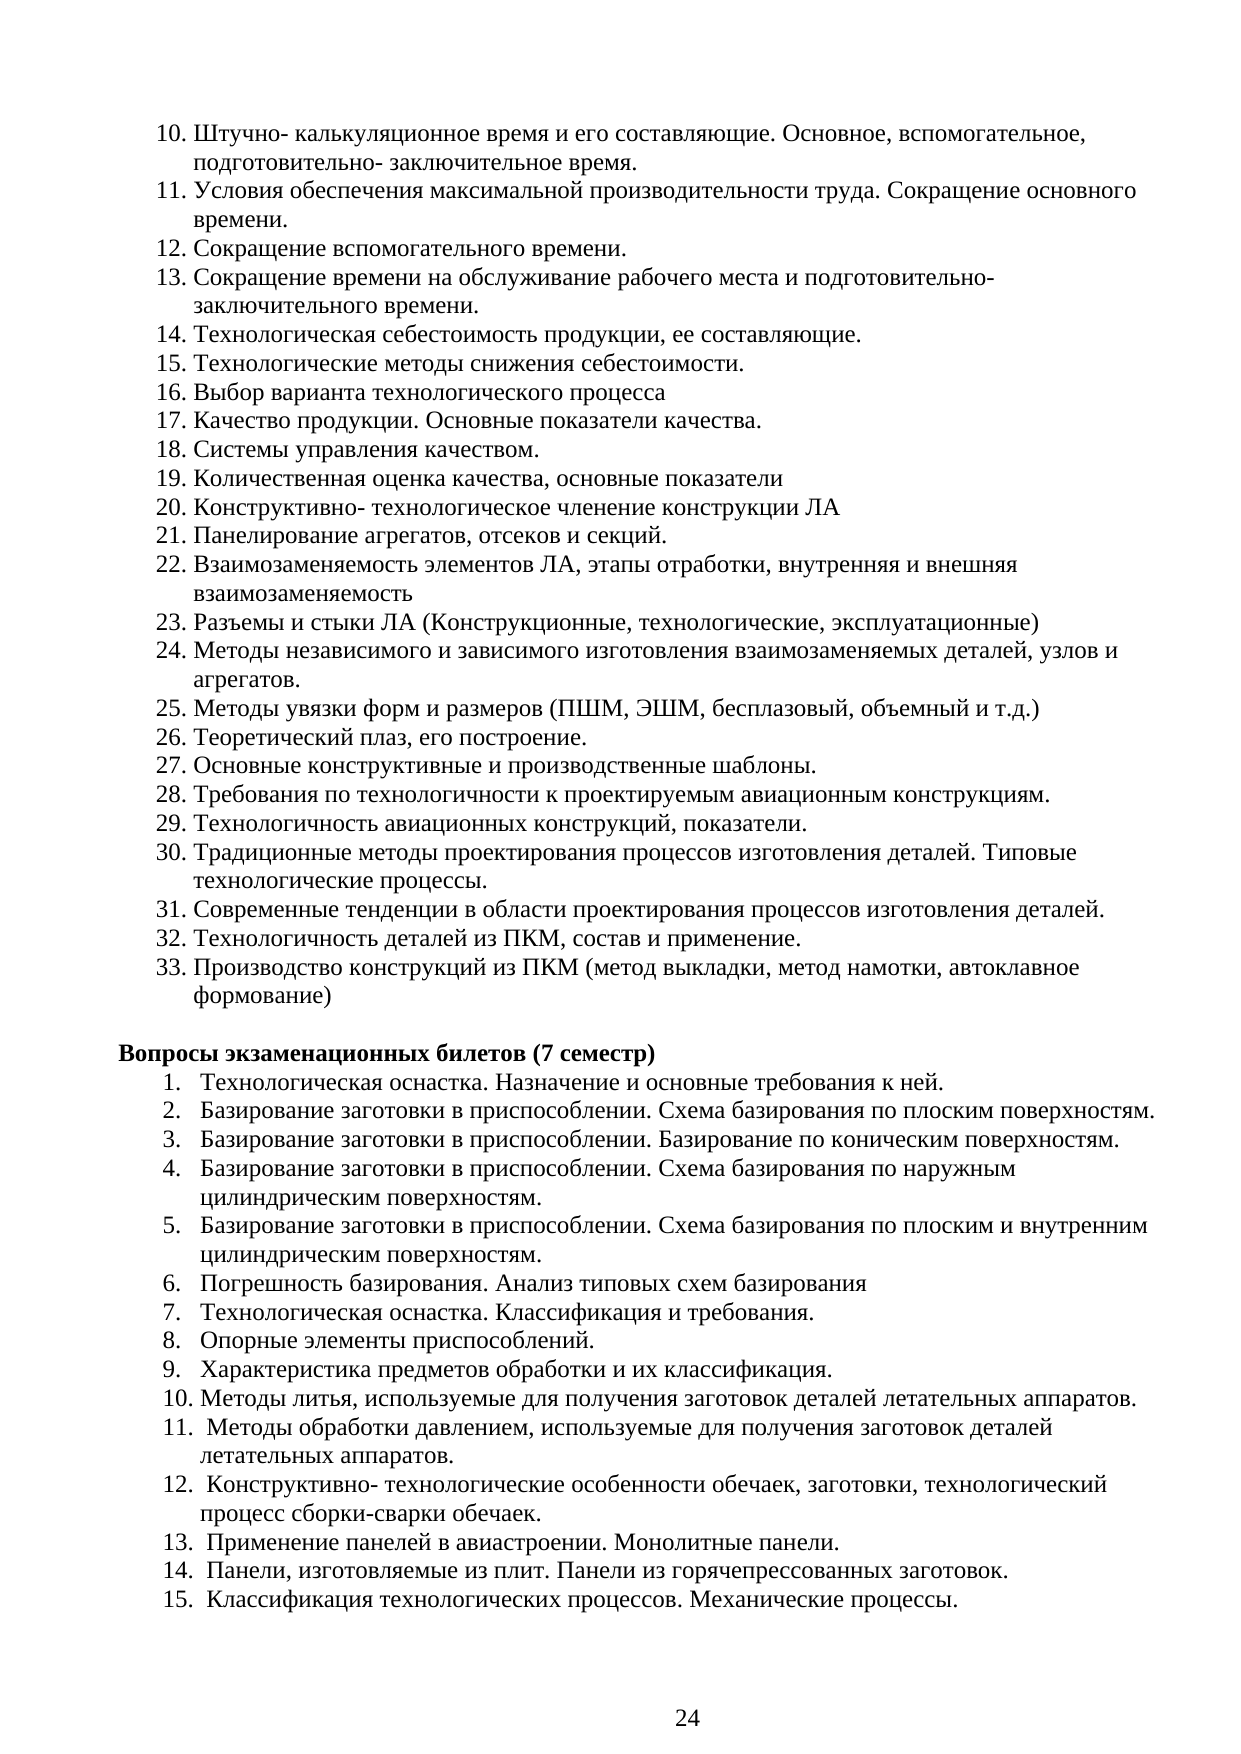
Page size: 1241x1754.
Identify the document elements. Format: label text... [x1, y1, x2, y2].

list Панели, изготовляемые из плит. Панели из горячепрессованных заготовок. [162, 1556, 1181, 1584]
list Теоретический плаз, его построение. [156, 722, 1181, 751]
list Технологичность авиационных конструкций, показатели. [156, 808, 1181, 837]
list Традиционные методы проектирования процессов изготовления деталей. Типовые технологические процессы. [156, 837, 1181, 894]
list Технологичность деталей из ПКМ, состав и применение. [156, 923, 1181, 952]
list Базирование заготовки в приспособлении. Схема базирования по наружным цилиндрическим поверхностям. [162, 1153, 1181, 1211]
list Базирование заготовки в приспособлении. Схема базирования по плоским поверхностям. [162, 1096, 1181, 1124]
list Технологические методы снижения себестоимости. [156, 348, 1181, 377]
list Качество продукции. Основные показатели качества. [156, 406, 1181, 434]
list Производство конструкций из ПКМ (метод выкладки, метод намотки, автоклавное формование) [156, 952, 1181, 1009]
list Применение панелей в авиастроении. Монолитные панели. [162, 1527, 1181, 1556]
list Методы независимого и зависимого изготовления взаимозаменяемых деталей, узлов и агрегатов. [156, 636, 1181, 693]
list Основные конструктивные и производственные шаблоны. [156, 751, 1181, 779]
list Взаимозаменяемость элементов ЛА, этапы отработки, внутренняя и внешняя взаимозаменяемость [156, 549, 1181, 607]
list Конструктивно- технологические особенности обечаек, заготовки, технологический процесс сборки-сварки обечаек. [162, 1469, 1181, 1527]
list Разъемы и стыки ЛА (Конструкционные, технологические, эксплуатационные) [156, 607, 1181, 636]
list Штучно- калькуляционное время и его составляющие. Основное, вспомогательное, подготовительно- заключительное время. [156, 118, 1181, 176]
list Технологическая себестоимость продукции, ее составляющие. [156, 319, 1181, 348]
list Характеристика предметов обработки и их классификация. [162, 1354, 1181, 1383]
list Классификация технологических процессов. Механические процессы. [162, 1584, 1181, 1613]
list Требования по технологичности к проектируемым авиационным конструкциям. [156, 779, 1181, 808]
list Современные тенденции в области проектирования процессов изготовления деталей. [156, 894, 1181, 923]
list Технологическая оснастка. Назначение и основные требования к ней. [162, 1067, 1181, 1096]
list Сокращение времени на обслуживание рабочего места и подготовительно- заключительного времени. [156, 262, 1181, 319]
list Количественная оценка качества, основные показатели [156, 463, 1181, 492]
list Погрешность базирования. Анализ типовых схем базирования [162, 1268, 1181, 1297]
list Сокращение вспомогательного времени. [156, 233, 1181, 262]
list Условия обеспечения максимальной производительности труда. Сокращение основного времени. [156, 176, 1181, 233]
list Технологическая оснастка. Классификация и требования. [162, 1297, 1181, 1326]
list Базирование заготовки в приспособлении. Базирование по коническим поверхностям. [162, 1124, 1181, 1153]
list Опорные элементы приспособлений. [162, 1326, 1181, 1354]
list Выбор варианта технологического процесса [156, 377, 1181, 406]
list Панелирование агрегатов, отсеков и секций. [156, 521, 1181, 549]
list Методы увязки форм и размеров (ПШМ, ЭШМ, бесплазовый, объемный и т.д.) [156, 693, 1181, 722]
text Вопросы экзаменационных билетов (7 семестр) [118, 1038, 1181, 1067]
list Конструктивно- технологическое членение конструкции ЛА [156, 492, 1181, 521]
list Базирование заготовки в приспособлении. Схема базирования по плоским и внутренним цилиндрическим поверхностям. [162, 1211, 1181, 1268]
list Системы управления качеством. [156, 434, 1181, 463]
list Методы обработки давлением, используемые для получения заготовок деталей летательных аппаратов. [162, 1412, 1181, 1469]
list Методы литья, используемые для получения заготовок деталей летательных аппаратов. [162, 1383, 1181, 1412]
